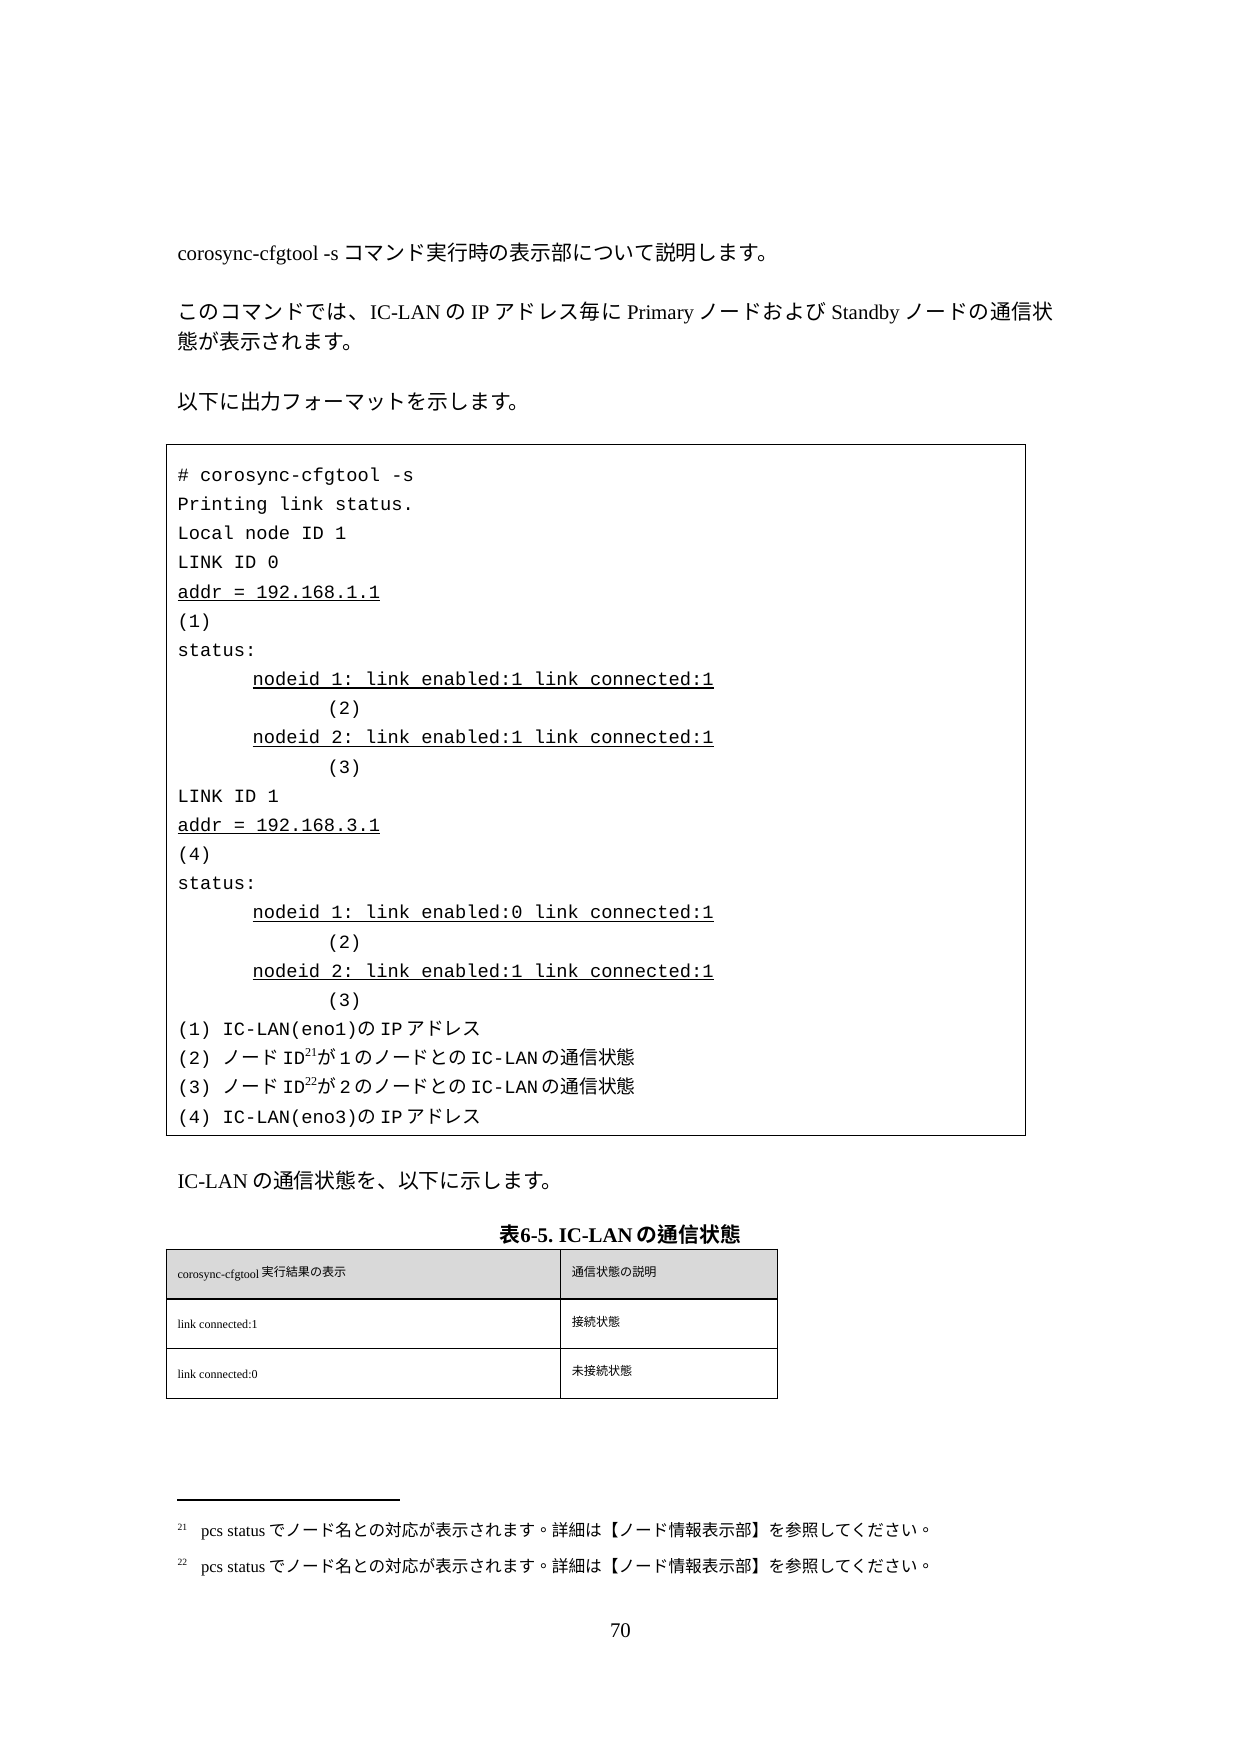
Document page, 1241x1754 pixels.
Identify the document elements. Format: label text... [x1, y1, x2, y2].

table_cell link connected:1 [167, 1300, 560, 1348]
table_header corosync-cfgtool実行結果の表示 [167, 1250, 560, 1298]
text 以下に出力フォーマットを示します。 [177, 385, 1054, 415]
table_cell 接続状態 [561, 1300, 777, 1348]
text IC-LANの通信状態を、以下に示します。 [177, 1165, 1054, 1195]
table_cell 未接続状態 [561, 1349, 777, 1398]
text corosync-cfgtool -sコマンド実行時の表示部について説明します。 [177, 236, 1054, 266]
table_cell link connected:0 [167, 1349, 560, 1398]
table_header # corosync-cfgtool -s Printing link status. Local node ID 1 LINK ID 0 addr = 192.168.1.1 (1) status: nodeid 1: link enabled:1 link connected:1 (2) nodeid 2: link enabled:1 link connected:1 (3) LINK ID 1 addr = 192.168.3.1 (4) status: nodeid 1: link enabled:0 link connected:1 (2) nodeid 2: link enabled:1 link connected:1 (3) (1) IC-LAN(eno1)のIPアドレス (2) ノードIDが1のノードとのIC-LANの通信状態 (3) ノードIDが2のノードとのIC-LANの通信状態 (4) IC-LAN(eno3)のIPアドレス [167, 445, 1025, 1134]
table_header 通信状態の説明 [561, 1250, 777, 1298]
text このコマンドでは、IC-LANのIPアドレス毎にPrimaryノードおよびStandbyノードの通信状態が表示されます。 [177, 295, 1054, 356]
text IC-LANの通信状態 [177, 1220, 1063, 1248]
